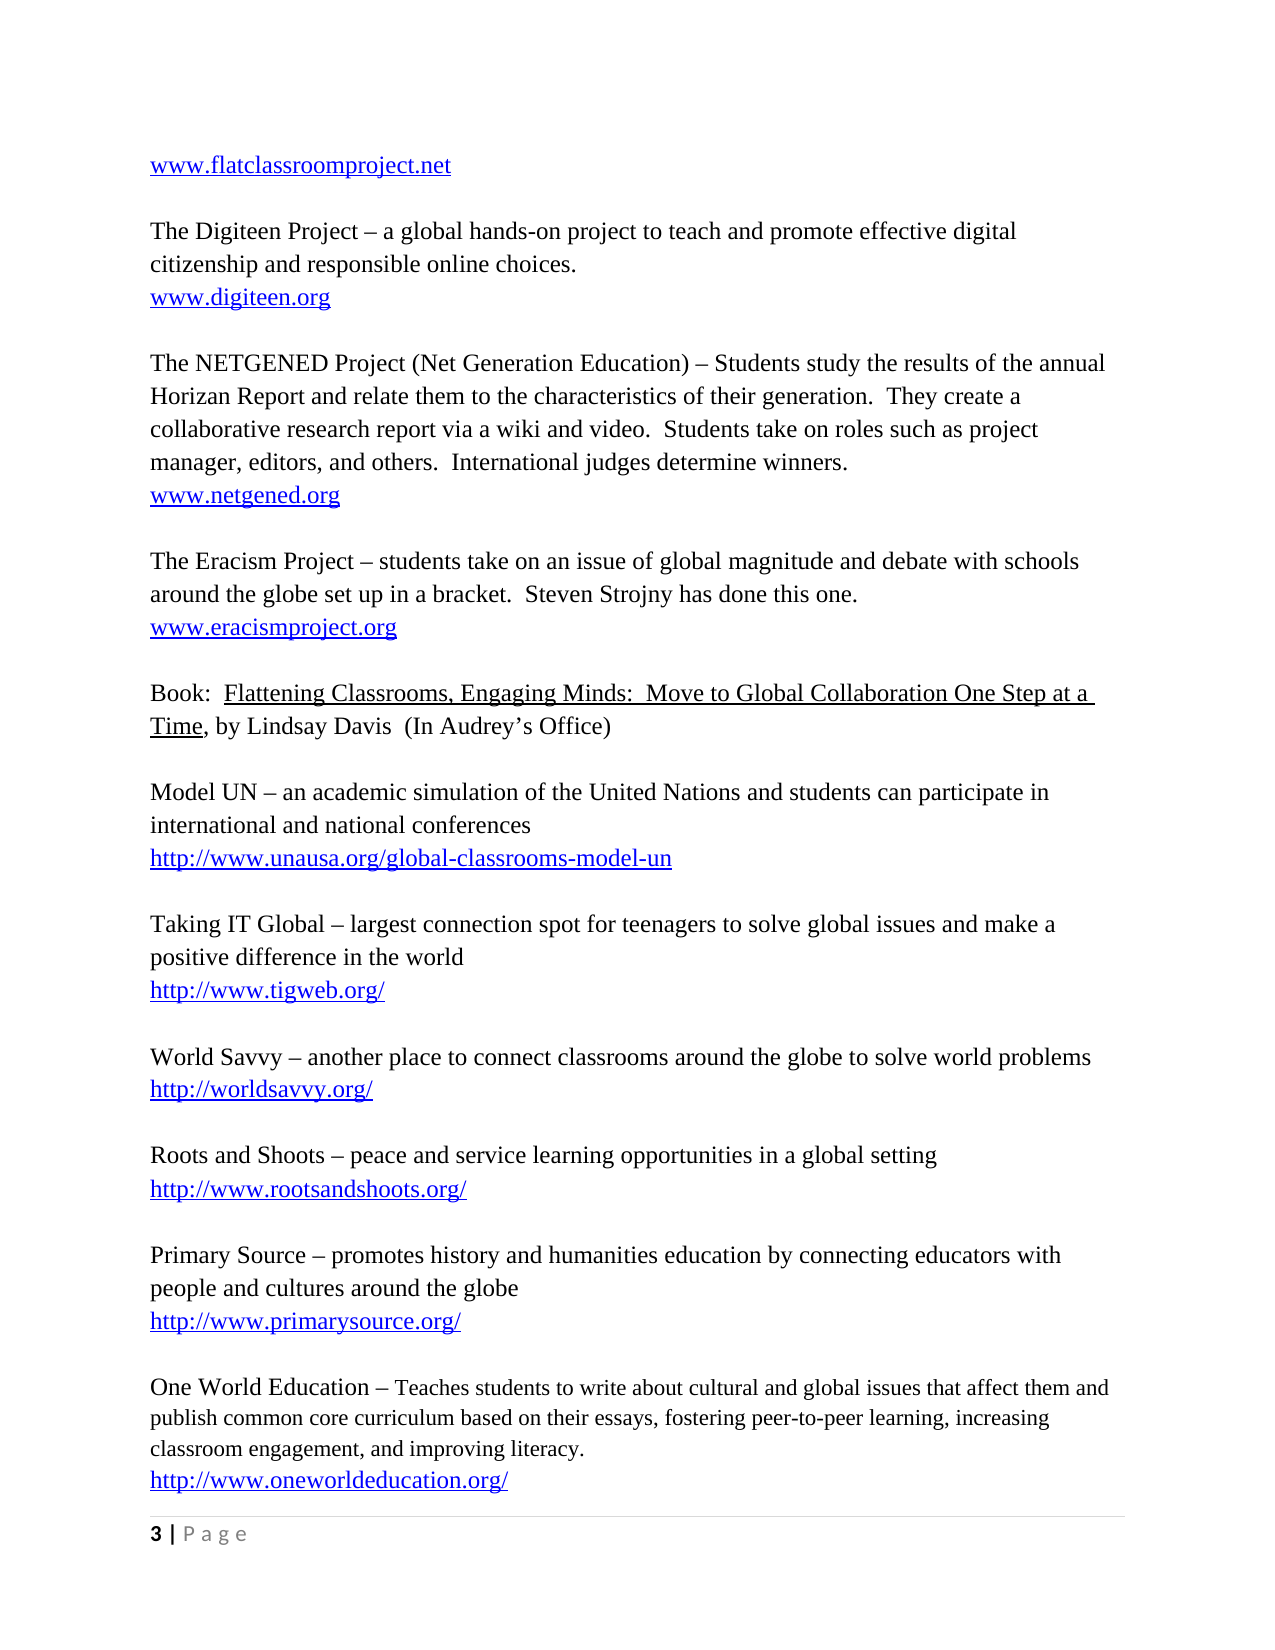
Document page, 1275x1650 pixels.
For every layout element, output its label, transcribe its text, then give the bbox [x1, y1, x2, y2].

list Primary Source – promotes history and humanities education by connecting educators with people and cultures around the globe [150, 1240, 1125, 1301]
list World Savvy – another place to connect classrooms around the globe to solve world problems [150, 1042, 1125, 1070]
list http://www.primarysource.org/ [150, 1306, 1125, 1334]
list The Eracism Project – students take on an issue of global magnitude and debate with schools around the globe set up in a bracket. Steven Strojny has done this one. [150, 546, 1125, 608]
list http://www.tigweb.org/ [150, 976, 1125, 1004]
list One World Education – Teaches students to write about cultural and global issues that affect them and publish common core curriculum based on their essays, fostering peer-to-peer learning, increasing classroom engagement, and improving literacy. [150, 1372, 1125, 1461]
list Taking IT Global – largest connection spot for teenagers to solve global issues and make a positive difference in the world [150, 909, 1125, 971]
list Book: Flattening Classrooms, Engaging Minds: Move to Global Collaboration One Step at a Time, by Lindsay Davis (In Audrey’s Office) Model UN – an academic simulation of the United Nations and students can participate in international and national conferences [150, 645, 1125, 839]
list The NETGENED Project (Net Generation Education) – Students study the results of the annual Horizan Report and relate them to the characteristics of their generation. They create a collaborative research report via a wiki and video. Students take on roles such as project manager, editors, and others. International judges determine winners. [150, 348, 1125, 476]
list www.eracismproject.org [150, 612, 1125, 641]
list www.flatclassroomproject.net [150, 150, 1125, 179]
list Roots and Shoots – peace and service learning opportunities in a global setting [150, 1141, 1125, 1169]
list http://www.unausa.org/global-classrooms-model-un [150, 843, 1125, 872]
list The Digiteen Project – a global hands-on project to teach and promote effective digital citizenship and responsible online choices. [150, 216, 1125, 278]
list http://www.rootsandshoots.org/ [150, 1174, 1125, 1202]
list http://worldsavvy.org/ [150, 1074, 1125, 1103]
list www.netgened.org [150, 480, 1125, 509]
list www.digiteen.org [150, 282, 1125, 311]
list http://www.oneworldeducation.org/ [150, 1465, 1125, 1493]
